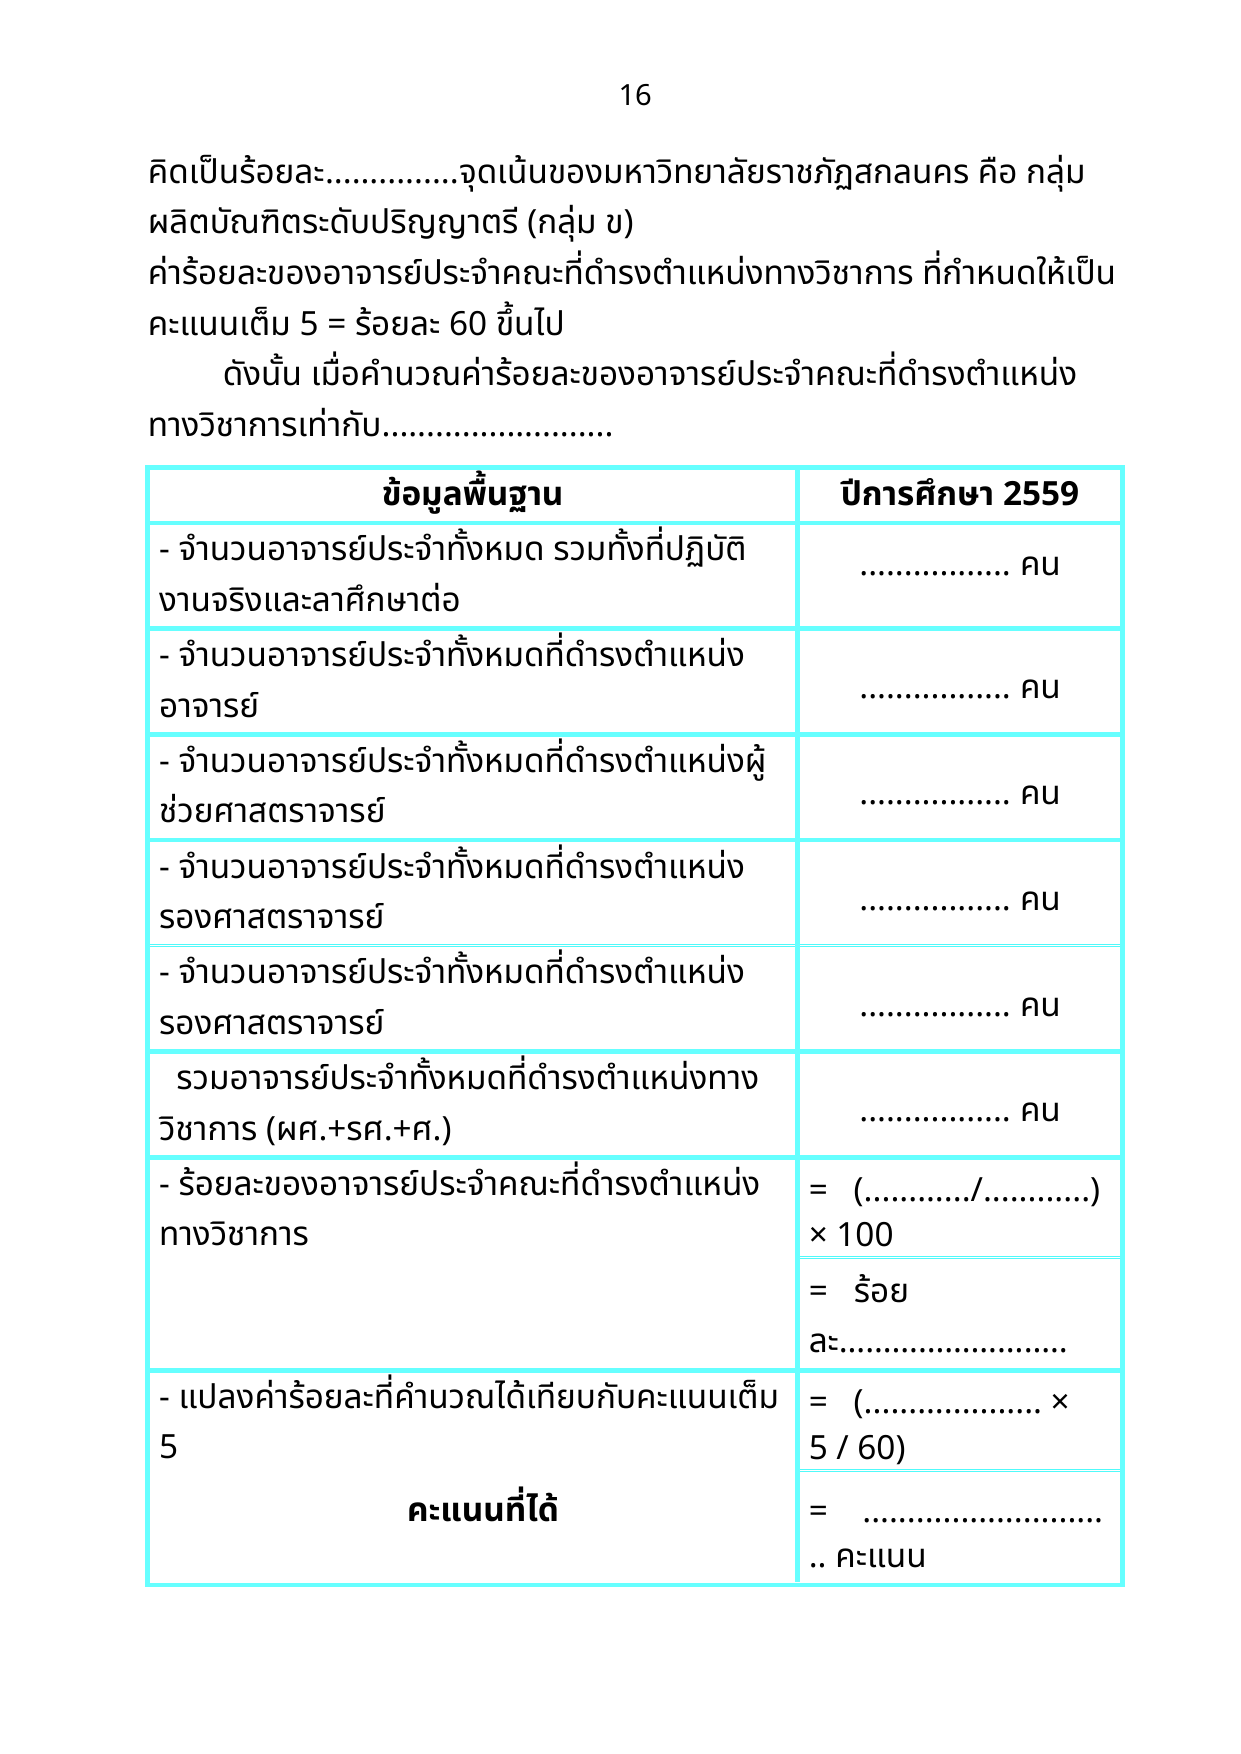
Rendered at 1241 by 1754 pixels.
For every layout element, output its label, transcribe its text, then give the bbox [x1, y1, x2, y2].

table_cell ................. คน [800, 631, 1120, 732]
text ค่าร้อยละของอาจารย์ประจำคณะที่ดำรงตำแหน่งทางวิชาการ ที่กำหนดให้เป็นคะแนนเต็ม 5 = ร้อยละ 60 ขึ้นไป [148, 249, 1122, 350]
table_cell คะแนนที่ได้ [150, 1469, 795, 1582]
table_cell - จำนวนอาจารย์ประจำทั้งหมดที่ดำรงตำแหน่งอาจารย์ [150, 631, 795, 732]
table_cell - จำนวนอาจารย์ประจำทั้งหมดที่ดำรงตำแหน่งรองศาสตราจารย์ [150, 947, 795, 1049]
table_cell ................. คน [800, 737, 1120, 838]
table_cell รวมอาจารย์ประจำทั้งหมดที่ดำรงตำแหน่งทางวิชาการ (ผศ.+รศ.+ศ.) [150, 1054, 795, 1155]
table_cell = ร้อยละ………………….…. [800, 1259, 1120, 1368]
table_cell ................. คน [800, 1054, 1120, 1155]
table_header ข้อมูลพื้นฐาน [150, 470, 795, 521]
table_cell ................. คน [800, 842, 1120, 943]
table_cell - แปลงค่าร้อยละที่คำนวณได้เทียบกับคะแนนเต็ม 5 [150, 1373, 795, 1469]
table_cell ................. คน [800, 947, 1120, 1049]
table_cell - จำนวนอาจารย์ประจำทั้งหมดที่ดำรงตำแหน่งผู้ช่วยศาสตราจารย์ [150, 737, 795, 838]
table_cell = (.................... × 5 / 60) [800, 1373, 1120, 1469]
table_cell = ............................. คะแนน [800, 1472, 1120, 1582]
table_cell ................. คน [800, 525, 1120, 626]
table_cell - จำนวนอาจารย์ประจำทั้งหมดที่ดำรงตำแหน่งรองศาสตราจารย์ [150, 842, 795, 943]
table_cell - จำนวนอาจารย์ประจำทั้งหมด รวมทั้งที่ปฏิบัติงานจริงและลาศึกษาต่อ [150, 525, 795, 626]
table_cell - ร้อยละของอาจารย์ประจำคณะที่ดำรงตำแหน่งทางวิชาการ [150, 1160, 795, 1368]
text ดังนั้น เมื่อคำนวณค่าร้อยละของอาจารย์ประจำคณะที่ดำรงตำแหน่งทางวิชาการเท่ากับ.......................... [148, 350, 1122, 451]
table_cell = (............/............) × 100 [800, 1160, 1120, 1256]
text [148, 148, 1122, 249]
table_header ปีการศึกษา 2559 [800, 470, 1120, 521]
